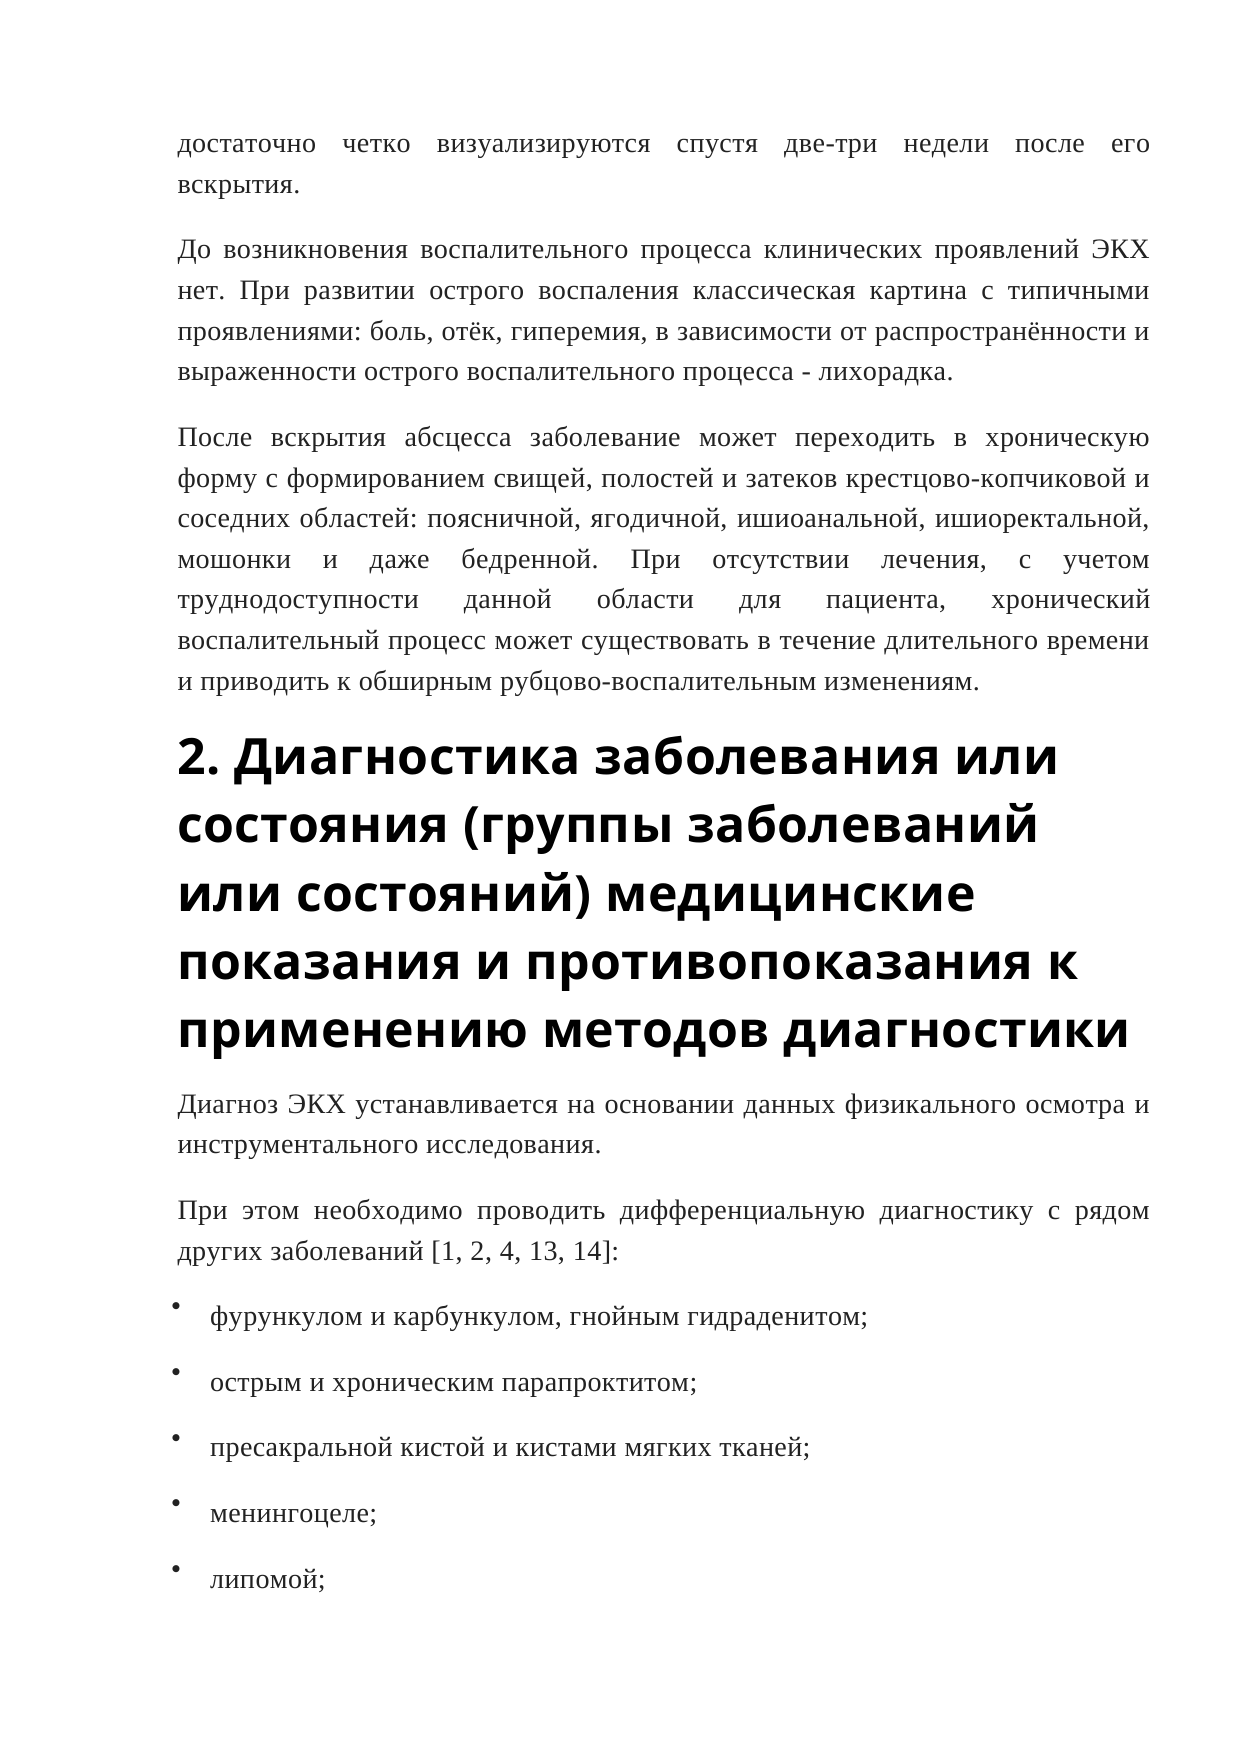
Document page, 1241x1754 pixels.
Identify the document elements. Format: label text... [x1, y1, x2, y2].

list липомой; [172, 1553, 1152, 1594]
list острым и хроническим парапроктитом; [172, 1357, 1152, 1397]
list менингоцеле; [172, 1488, 1152, 1528]
text При этом необходимо проводить дифференциальную диагностику с рядом других заболеваний [1, 2, 4, 13, 14]: [177, 1185, 1152, 1266]
list фурункулом и карбункулом, гнойным гидраденитом; [172, 1291, 1152, 1332]
text До возникновения воспалительного процесса клинических проявлений ЭКХ нет. При развитии острого воспаления классическая картина с типичными проявлениями: боль, отёк, гиперемия, в зависимости от распространённости и выраженности острого воспалительного процесса - лихорадка. [177, 224, 1152, 387]
list пресакральной кистой и кистами мягких тканей; [172, 1422, 1152, 1463]
text Диагноз ЭКХ устанавливается на основании данных физикального осмотра и инструментального исследования. [177, 1078, 1152, 1160]
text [177, 118, 1152, 199]
text После вскрытия абсцесса заболевание может переходить в хроническую форму с формированием свищей, полостей и затеков крестцово-копчиковой и соседних областей: поясничной, ягодичной, ишиоанальной, ишиоректальной, мошонки и даже бедренной. При отсутствии лечения, с учетом труднодоступности данной области для пациента, хронический воспалительный процесс может существовать в течение длительного времени и приводить к обширным рубцово-воспалительным изменениям. [177, 412, 1152, 696]
text 2. Диагностика заболевания или состояния (группы заболеваний или состояний) медицинские показания и противопоказания к применению методов диагностики [177, 721, 1152, 1062]
